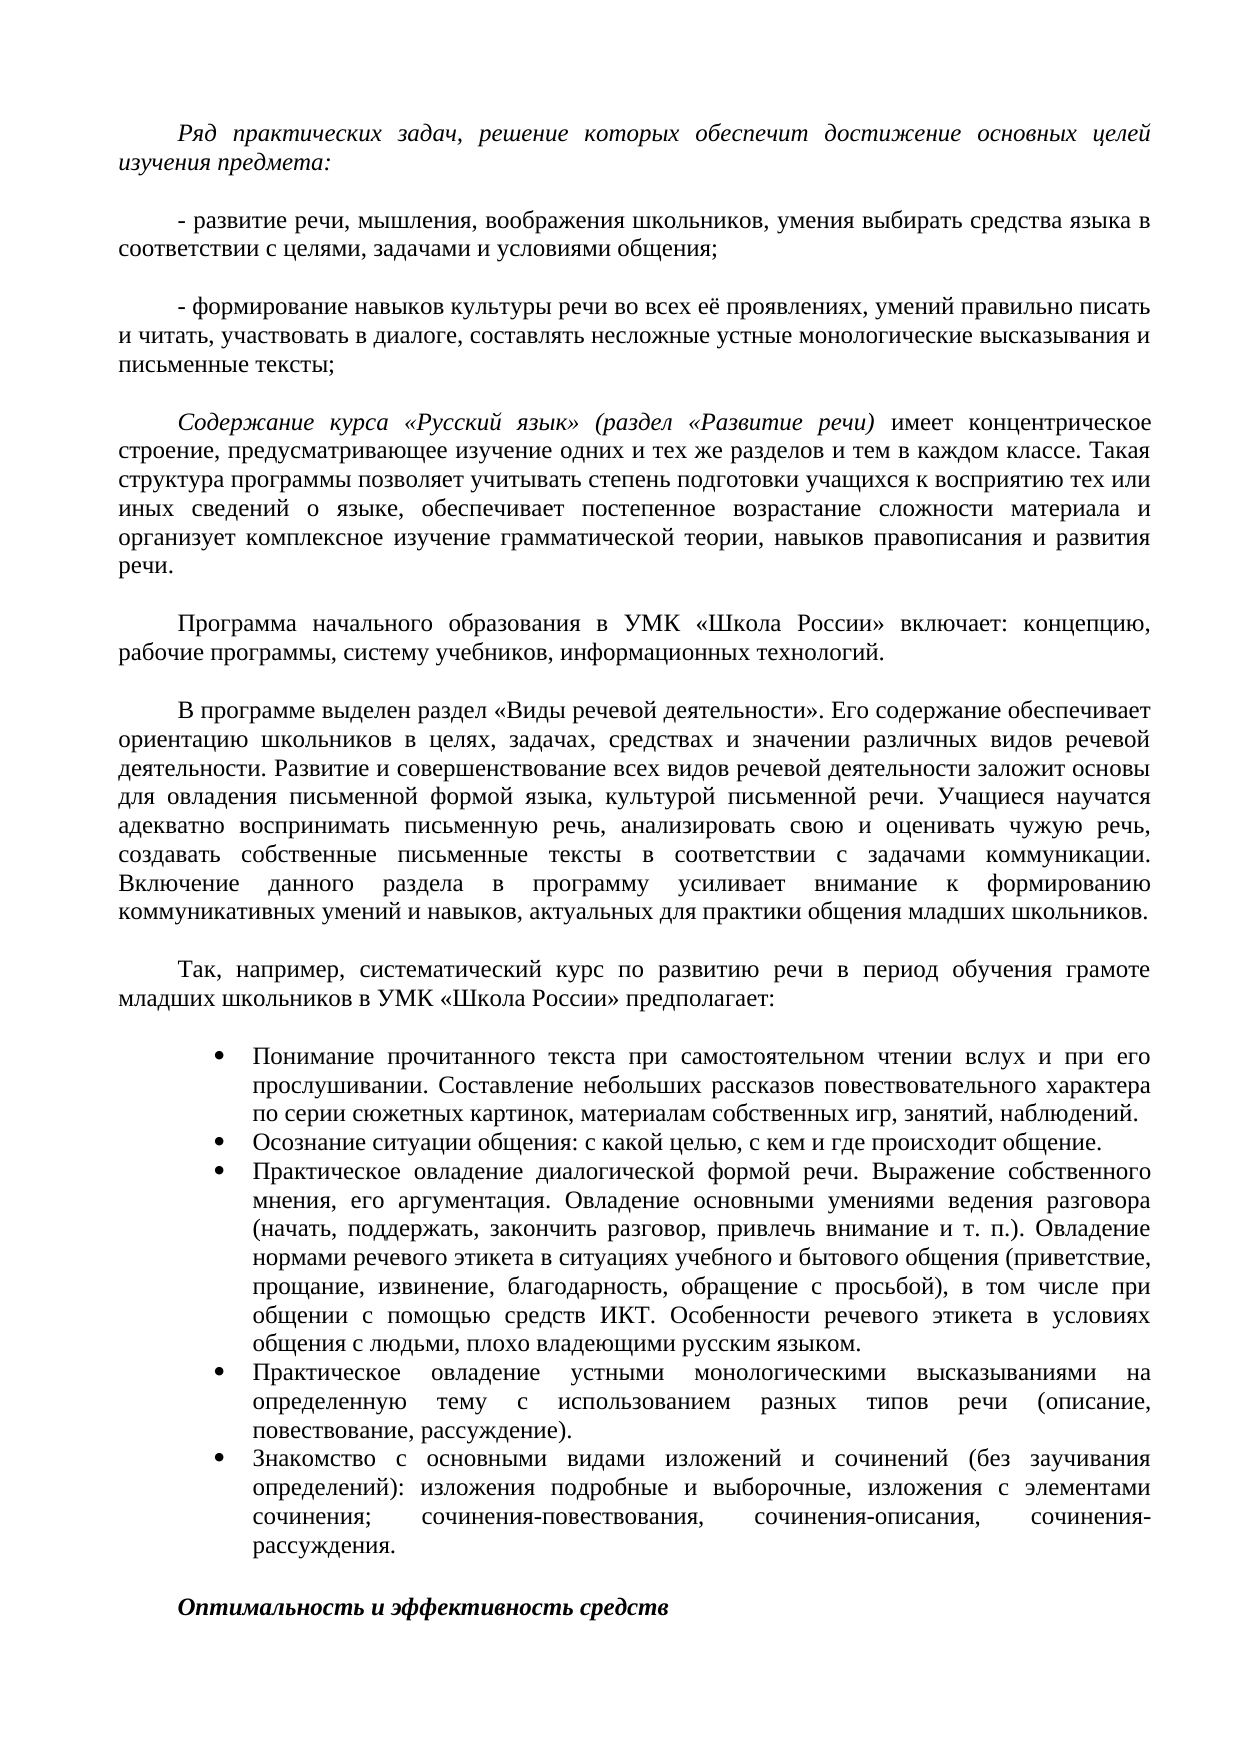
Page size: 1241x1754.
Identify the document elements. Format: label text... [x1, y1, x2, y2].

list Практическое овладение устными монологическими высказываниями на определенную тему с использованием разных типов речи (описание, повествование, рассуждение). [215, 1357, 1152, 1443]
text Так, например, систематический курс по развитию речи в период обучения грамоте младших школьников в УМК «Школа России» предполагает: [118, 954, 1152, 1012]
text Программа начального образования в УМК «Школа России» включает: концепцию, рабочие программы, систему учебников, информационных технологий. [118, 608, 1152, 666]
text - развитие речи, мышления, воображения школьников, умения выбирать средства языка в соответствии с целями, задачами и условиями общения; [118, 205, 1152, 262]
list Знакомство с основными видами изложений и сочинений (без заучивания определений): изложения подробные и выборочные, изложения с элементами сочинения; сочинения-повествования, сочинения-описания, сочинения-рассуждения. [215, 1443, 1152, 1558]
text Ряд практических задач, решение которых обеспечит достижение основных целей изучения предмета: [118, 118, 1152, 176]
list Практическое овладение диалогической формой речи. Выражение собственного мнения, его аргументация. Овладение основными умениями ведения разговора (начать, поддержать, закончить разговор, привлечь внимание и т. п.). Овладение нормами речевого этикета в ситуациях учебного и бытового общения (приветствие, прощание, извинение, благодарность, обращение с просьбой), в том числе при общении с помощью средств ИКТ. Особенности речевого этикета в условиях общения с людьми, плохо владеющими русским языком. [215, 1156, 1152, 1357]
list Понимание прочитанного текста при самостоятельном чтении вслух и при его прослушивании. Составление небольших рассказов повествовательного характера по серии сюжетных картинок, материалам собственных игр, занятий, наблюдений. [215, 1041, 1152, 1127]
text - формирование навыков культуры речи во всех её проявлениях, умений правильно писать и читать, участвовать в диалоге, составлять несложные устные монологические высказывания и письменные тексты; [118, 291, 1152, 378]
list Осознание ситуации общения: с какой целью, с кем и где происходит общение. [215, 1127, 1152, 1156]
text В программе выделен раздел «Виды речевой деятельности». Его содержание обеспечивает ориентацию школьников в целях, задачах, средствах и значении различных видов речевой деятельности. Развитие и совершенствование всех видов речевой деятельности заложит основы для овладения письменной формой языка, культурой письменной речи. Учащиеся научатся адекватно воспринимать письменную речь, анализировать свою и оценивать чужую речь, создавать собственные письменные тексты в соответствии с задачами коммуникации. Включение данного раздела в программу усиливает внимание к формированию коммуникативных умений и навыков, актуальных для практики общения младших школьников. [118, 695, 1152, 925]
text Содержание курса «Русский язык» (раздел «Развитие речи) имеет концентрическое строение, предусматривающее изучение одних и тех же разделов и тем в каждом классе. Такая структура программы позволяет учитывать степень подготовки учащихся к восприятию тех или иных сведений о языке, обеспечивает постепенное возрастание сложности материала и организует комплексное изучение грамматической теории, навыков правописания и развития речи. [118, 407, 1152, 579]
text Оптимальность и эффективность средств [118, 1592, 1152, 1620]
